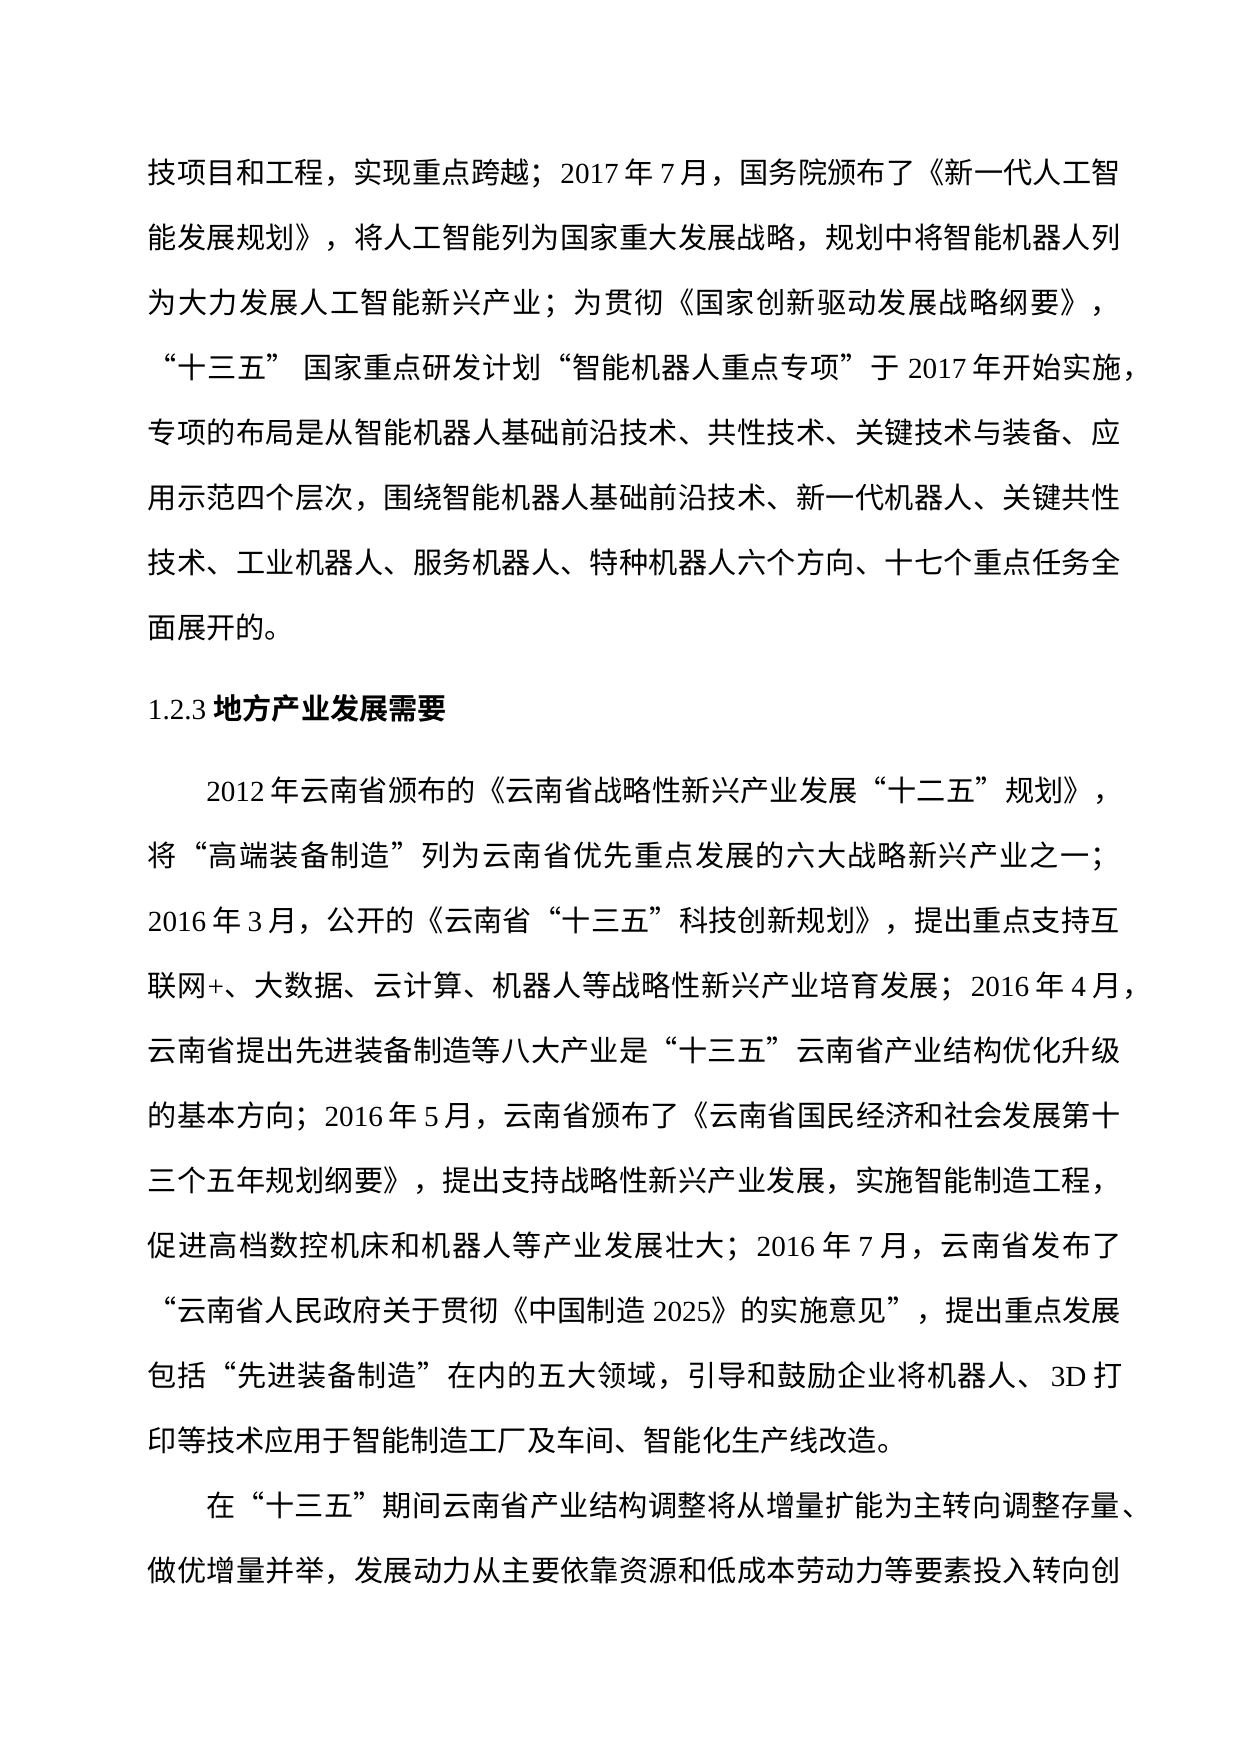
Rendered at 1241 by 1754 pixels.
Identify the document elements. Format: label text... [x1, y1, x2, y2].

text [148, 1471, 1122, 1601]
text 1.2.3 地方产业发展需要 [148, 674, 1122, 739]
text 2012年云南省颁布的《云南省战略性新兴产业发展“十二五”规划》，将“高端装备制造”列为云南省优先重点发展的六大战略新兴产业之一；2016年3月，公开的《云南省“十三五”科技创新规划》，提出重点支持互联网+、大数据、云计算、机器人等战略性新兴产业培育发展；2016年4月，云南省提出先进装备制造等八大产业是“十三五”云南省产业结构优化升级的基本方向；2016年5月，云南省颁布了《云南省国民经济和社会发展第十三个五年规划纲要》，提出支持战略性新兴产业发展，实施智能制造工程，促进高档数控机床和机器人等产业发展壮大；2016年7月，云南省发布了“云南省人民政府关于贯彻《中国制造2025》的实施意见”，提出重点发展包括“先进装备制造”在内的五大领域，引导和鼓励企业将机器人、3D打印等技术应用于智能制造工厂及车间、智能化生产线改造。 [148, 756, 1122, 1471]
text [148, 138, 1122, 658]
